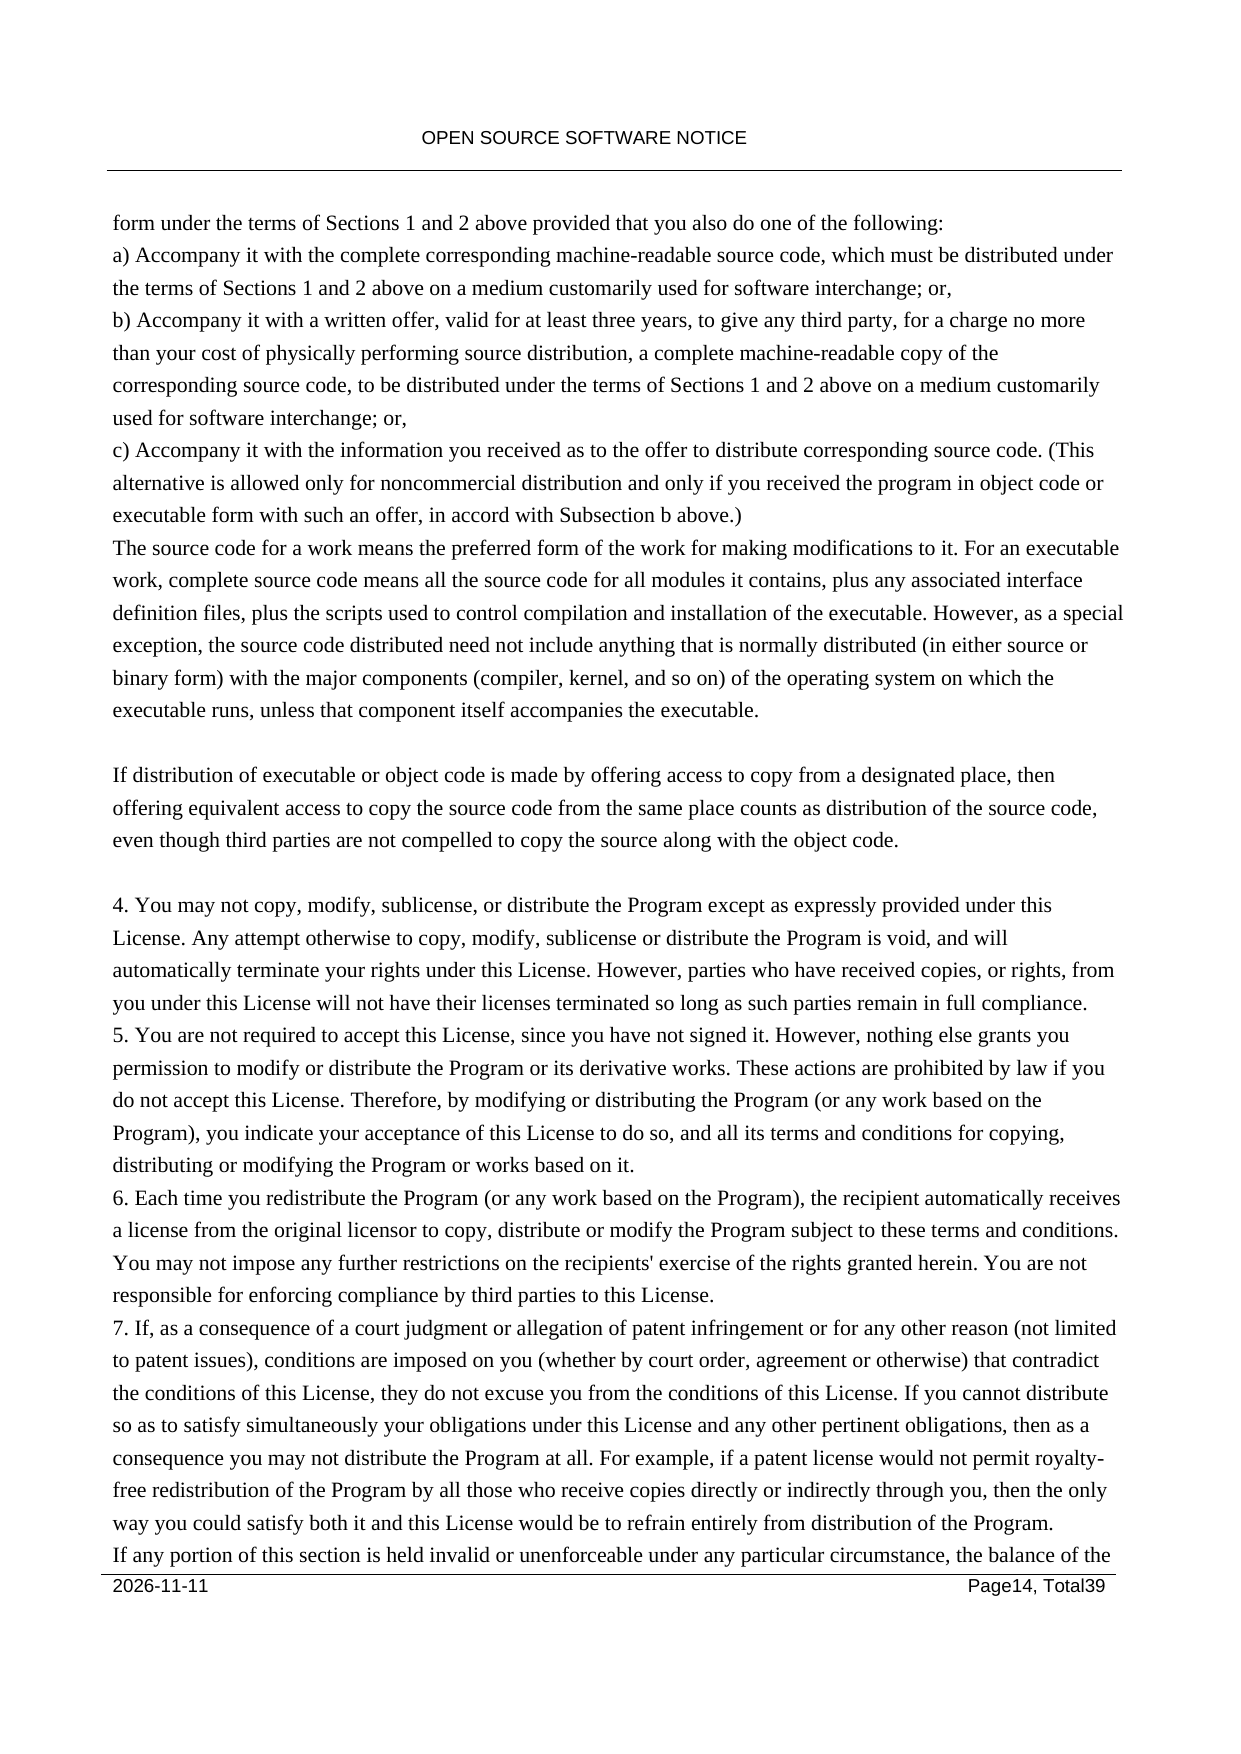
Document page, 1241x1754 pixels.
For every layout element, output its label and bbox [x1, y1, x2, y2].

text [112, 206, 1128, 1571]
